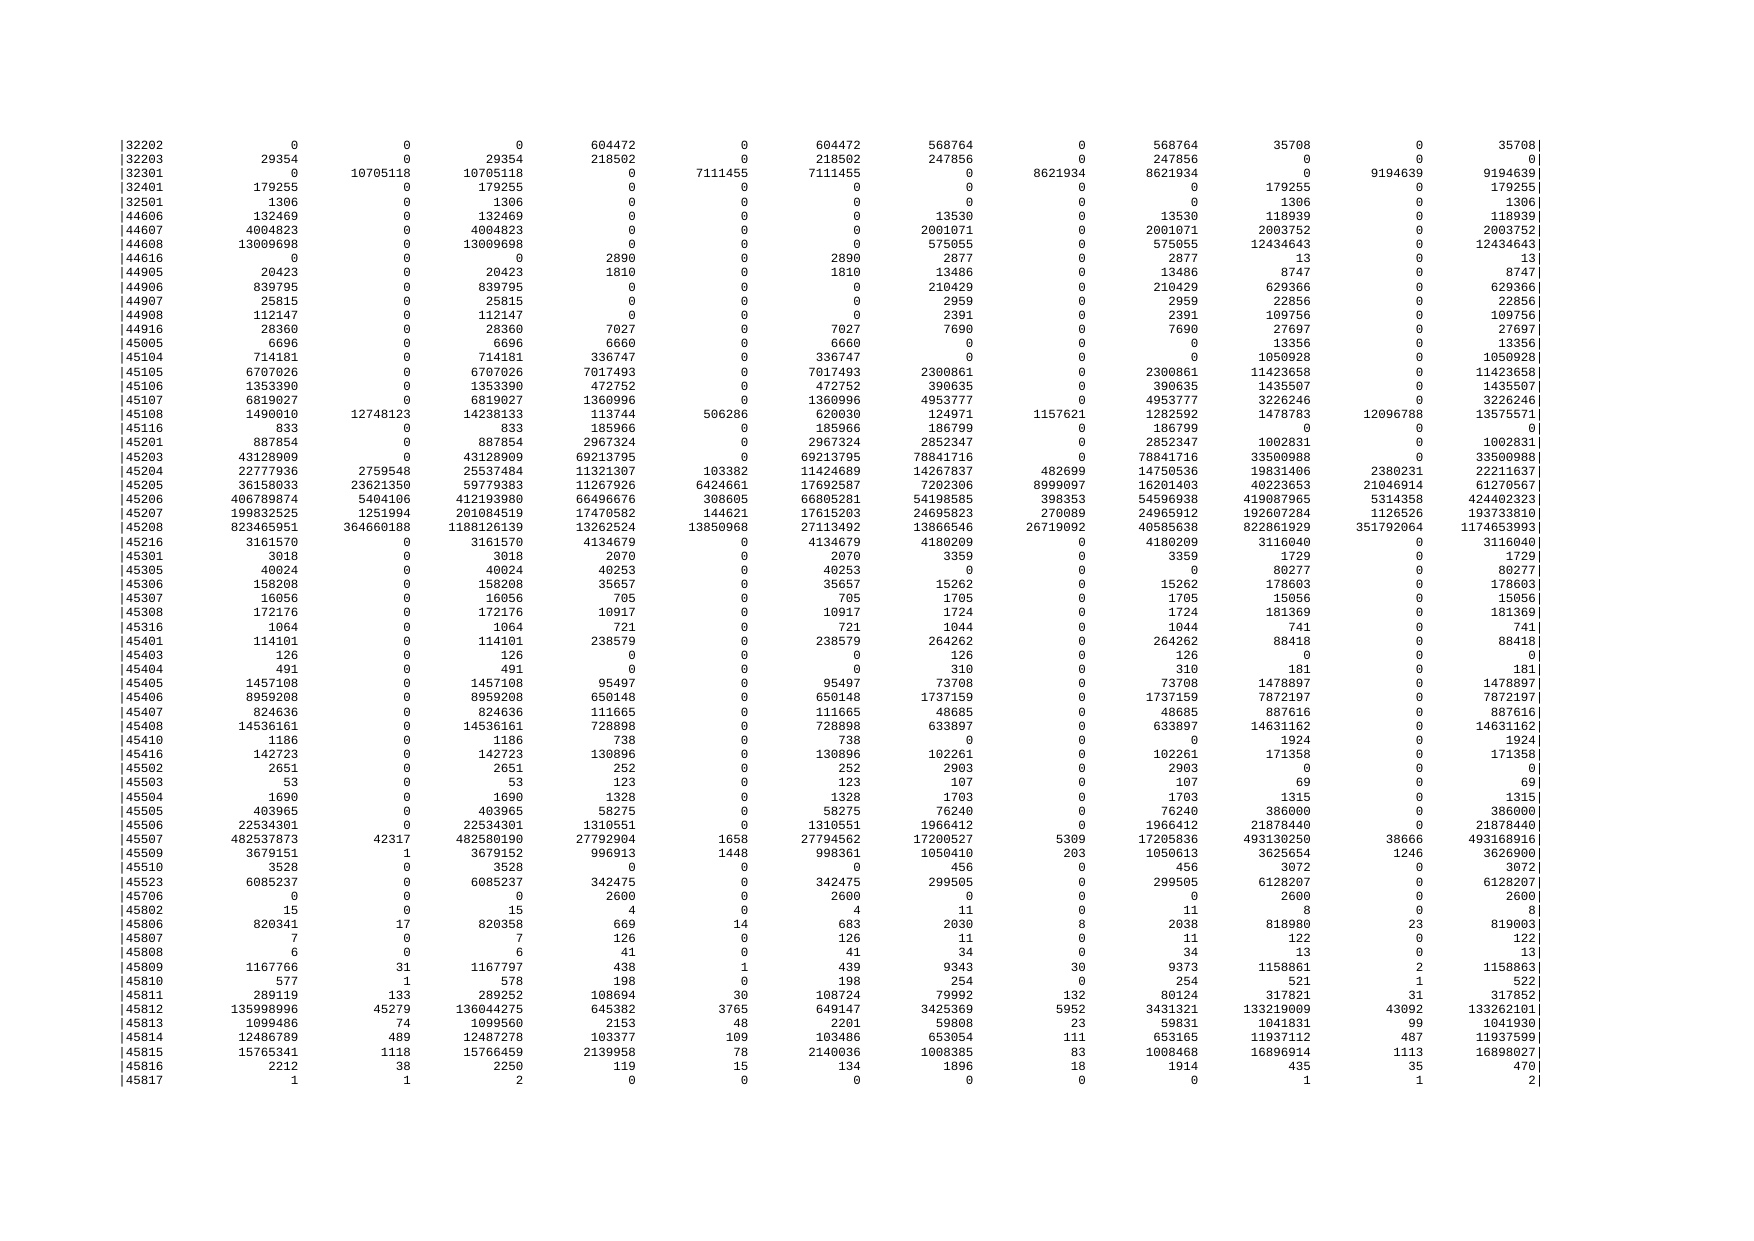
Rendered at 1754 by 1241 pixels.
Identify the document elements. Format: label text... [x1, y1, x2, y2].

text |45810 577 1 578 198 0 198 254 0 254 521 1 522| [118, 975, 1636, 989]
text |45507 482537873 42317 482580190 27792904 1658 27794562 17200527 5309 17205836 493130250 38666 493168916| [118, 833, 1636, 847]
text |45403 126 0 126 0 0 0 126 0 126 0 0 0| [118, 649, 1636, 663]
text |45405 1457108 0 1457108 95497 0 95497 73708 0 73708 1478897 0 1478897| [118, 677, 1636, 691]
text |32203 29354 0 29354 218502 0 218502 247856 0 247856 0 0 0| [118, 153, 1636, 167]
text |45809 1167766 31 1167797 438 1 439 9343 30 9373 1158861 2 1158863| [118, 961, 1636, 975]
text |45812 135998996 45279 136044275 645382 3765 649147 3425369 5952 3431321 133219009 43092 133262101| [118, 1003, 1636, 1017]
text |45816 2212 38 2250 119 15 134 1896 18 1914 435 35 470| [118, 1060, 1636, 1074]
text |45813 1099486 74 1099560 2153 48 2201 59808 23 59831 1041831 99 1041930| [118, 1017, 1636, 1031]
text |45416 142723 0 142723 130896 0 130896 102261 0 102261 171358 0 171358| [118, 748, 1636, 762]
text |45404 491 0 491 0 0 0 310 0 310 181 0 181| [118, 663, 1636, 677]
text |45207 199832525 1251994 201084519 17470582 144621 17615203 24695823 270089 24965912 192607284 1126526 193733810| [118, 507, 1636, 521]
text |44916 28360 0 28360 7027 0 7027 7690 0 7690 27697 0 27697| [118, 323, 1636, 337]
text |45204 22777936 2759548 25537484 11321307 103382 11424689 14267837 482699 14750536 19831406 2380231 22211637| [118, 465, 1636, 479]
text |45201 887854 0 887854 2967324 0 2967324 2852347 0 2852347 1002831 0 1002831| [118, 436, 1636, 451]
text |45815 15765341 1118 15766459 2139958 78 2140036 1008385 83 1008468 16896914 1113 16898027| [118, 1046, 1636, 1060]
text |45308 172176 0 172176 10917 0 10917 1724 0 1724 181369 0 181369| [118, 606, 1636, 621]
text |45306 158208 0 158208 35657 0 35657 15262 0 15262 178603 0 178603| [118, 578, 1636, 592]
text |45307 16056 0 16056 705 0 705 1705 0 1705 15056 0 15056| [118, 592, 1636, 606]
text |45509 3679151 1 3679152 996913 1448 998361 1050410 203 1050613 3625654 1246 3626900| [118, 847, 1636, 861]
text |45807 7 0 7 126 0 126 11 0 11 122 0 122| [118, 932, 1636, 946]
text |45504 1690 0 1690 1328 0 1328 1703 0 1703 1315 0 1315| [118, 791, 1636, 805]
text |45205 36158033 23621350 59779383 11267926 6424661 17692587 7202306 8999097 16201403 40223653 21046914 61270567| [118, 479, 1636, 493]
text |45806 820341 17 820358 669 14 683 2030 8 2038 818980 23 819003| [118, 918, 1636, 932]
text |45817 1 1 2 0 0 0 0 0 0 1 1 2| [118, 1074, 1636, 1088]
text |32301 0 10705118 10705118 0 7111455 7111455 0 8621934 8621934 0 9194639 9194639| [118, 167, 1636, 181]
text |45106 1353390 0 1353390 472752 0 472752 390635 0 390635 1435507 0 1435507| [118, 380, 1636, 394]
text |44905 20423 0 20423 1810 0 1810 13486 0 13486 8747 0 8747| [118, 266, 1636, 281]
text |44907 25815 0 25815 0 0 0 2959 0 2959 22856 0 22856| [118, 295, 1636, 309]
text |44908 112147 0 112147 0 0 0 2391 0 2391 109756 0 109756| [118, 309, 1636, 323]
text |45503 53 0 53 123 0 123 107 0 107 69 0 69| [118, 776, 1636, 791]
text |44607 4004823 0 4004823 0 0 0 2001071 0 2001071 2003752 0 2003752| [118, 224, 1636, 238]
text |45811 289119 133 289252 108694 30 108724 79992 132 80124 317821 31 317852| [118, 989, 1636, 1003]
text |45116 833 0 833 185966 0 185966 186799 0 186799 0 0 0| [118, 422, 1636, 436]
text |45814 12486789 489 12487278 103377 109 103486 653054 111 653165 11937112 487 11937599| [118, 1031, 1636, 1046]
text |44616 0 0 0 2890 0 2890 2877 0 2877 13 0 13| [118, 252, 1636, 266]
text |45105 6707026 0 6707026 7017493 0 7017493 2300861 0 2300861 11423658 0 11423658| [118, 366, 1636, 380]
text |45407 824636 0 824636 111665 0 111665 48685 0 48685 887616 0 887616| [118, 706, 1636, 720]
text |44906 839795 0 839795 0 0 0 210429 0 210429 629366 0 629366| [118, 281, 1636, 295]
text |45108 1490010 12748123 14238133 113744 506286 620030 124971 1157621 1282592 1478783 12096788 13575571| [118, 408, 1636, 422]
text |32401 179255 0 179255 0 0 0 0 0 0 179255 0 179255| [118, 181, 1636, 196]
text |45802 15 0 15 4 0 4 11 0 11 8 0 8| [118, 904, 1636, 918]
text |45005 6696 0 6696 6660 0 6660 0 0 0 13356 0 13356| [118, 337, 1636, 351]
text |45808 6 0 6 41 0 41 34 0 34 13 0 13| [118, 946, 1636, 961]
text |45301 3018 0 3018 2070 0 2070 3359 0 3359 1729 0 1729| [118, 550, 1636, 564]
text |45208 823465951 364660188 1188126139 13262524 13850968 27113492 13866546 26719092 40585638 822861929 351792064 1174653993| [118, 521, 1636, 536]
text |45406 8959208 0 8959208 650148 0 650148 1737159 0 1737159 7872197 0 7872197| [118, 691, 1636, 706]
text |44606 132469 0 132469 0 0 0 13530 0 13530 118939 0 118939| [118, 210, 1636, 224]
text |45401 114101 0 114101 238579 0 238579 264262 0 264262 88418 0 88418| [118, 635, 1636, 649]
text |45506 22534301 0 22534301 1310551 0 1310551 1966412 0 1966412 21878440 0 21878440| [118, 819, 1636, 833]
text |45316 1064 0 1064 721 0 721 1044 0 1044 741 0 741| [118, 621, 1636, 635]
text |45502 2651 0 2651 252 0 252 2903 0 2903 0 0 0| [118, 762, 1636, 776]
text |45203 43128909 0 43128909 69213795 0 69213795 78841716 0 78841716 33500988 0 33500988| [118, 451, 1636, 465]
text |45510 3528 0 3528 0 0 0 456 0 456 3072 0 3072| [118, 861, 1636, 876]
text |45505 403965 0 403965 58275 0 58275 76240 0 76240 386000 0 386000| [118, 805, 1636, 819]
text |45216 3161570 0 3161570 4134679 0 4134679 4180209 0 4180209 3116040 0 3116040| [118, 536, 1636, 550]
text |45104 714181 0 714181 336747 0 336747 0 0 0 1050928 0 1050928| [118, 351, 1636, 366]
text |45305 40024 0 40024 40253 0 40253 0 0 0 80277 0 80277| [118, 564, 1636, 578]
text |45107 6819027 0 6819027 1360996 0 1360996 4953777 0 4953777 3226246 0 3226246| [118, 394, 1636, 408]
text |44608 13009698 0 13009698 0 0 0 575055 0 575055 12434643 0 12434643| [118, 238, 1636, 252]
text |45523 6085237 0 6085237 342475 0 342475 299505 0 299505 6128207 0 6128207| [118, 876, 1636, 890]
text |32501 1306 0 1306 0 0 0 0 0 0 1306 0 1306| [118, 196, 1636, 210]
text |45206 406789874 5404106 412193980 66496676 308605 66805281 54198585 398353 54596938 419087965 5314358 424402323| [118, 493, 1636, 507]
text |32202 0 0 0 604472 0 604472 568764 0 568764 35708 0 35708| [118, 139, 1636, 153]
text |45408 14536161 0 14536161 728898 0 728898 633897 0 633897 14631162 0 14631162| [118, 720, 1636, 734]
text |45410 1186 0 1186 738 0 738 0 0 0 1924 0 1924| [118, 734, 1636, 748]
text |45706 0 0 0 2600 0 2600 0 0 0 2600 0 2600| [118, 890, 1636, 904]
